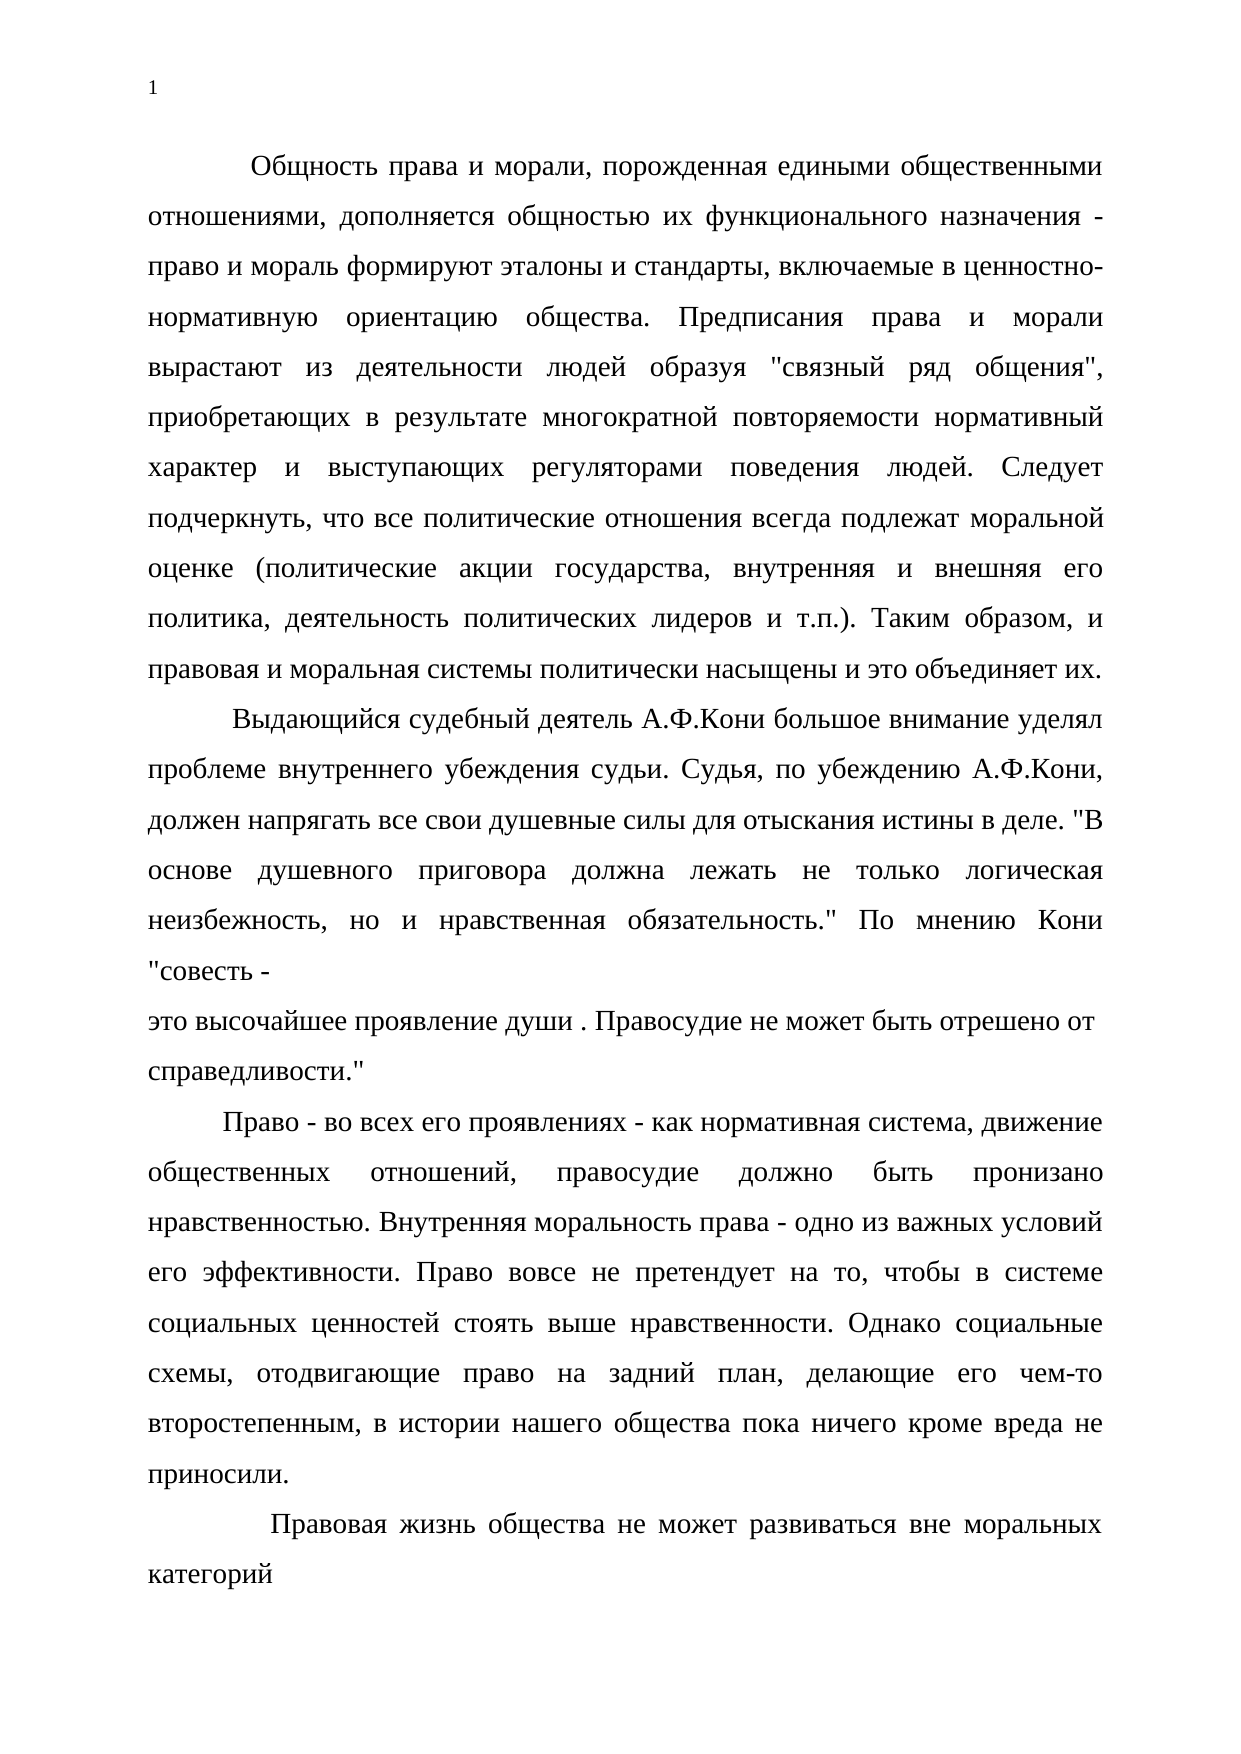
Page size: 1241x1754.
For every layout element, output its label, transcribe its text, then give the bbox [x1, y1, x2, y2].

text это высочайшее проявление души . Правосудие не может быть отрешено от [148, 1003, 1104, 1037]
text Правовая жизнь общества не может развиваться вне моральных категорий [148, 1506, 1104, 1590]
text Общность права и морали, порожденная едиными общественными отношениями, дополняется общностью их функционального назначения - право и мораль формируют эталоны и стандарты, включаемые в ценностно-нормативную ориентацию общества. Предписания права и морали вырастают из деятельности людей образуя "связный ряд общения", приобретающих в результате многократной повторяемости нормативный характер и выступающих регуляторами поведения людей. Следует подчеркнуть, что все политические отношения всегда подлежат моральной оценке (политические акции государства, внутренняя и внешняя его политика, деятельность политических лидеров и т.п.). Таким образом, и правовая и моральная системы политически насыщены и это объединяет их. [148, 148, 1104, 684]
text Выдающийся судебный деятель А.Ф.Кони большое внимание уделял проблеме внутреннего убеждения судьи. Судья, по убеждению А.Ф.Кони, должен напрягать все свои душевные силы для отыскания истины в деле. "В основе душевного приговора должна лежать не только логическая неизбежность, но и нравственная обязательность." По мнению Кони "совесть - [148, 701, 1104, 986]
text справедливости." [148, 1053, 1104, 1087]
text Право - во всех его проявлениях - как нормативная система, движение общественных отношений, правосудие должно быть пронизано нравственностью. Внутренняя моральность права - одно из важных условий его эффективности. Право вовсе не претендует на то, чтобы в системе социальных ценностей стоять выше нравственности. Однако социальные схемы, отодвигающие право на задний план, делающие его чем-то второстепенным, в истории нашего общества пока ничего кроме вреда не приносили. [148, 1104, 1104, 1489]
